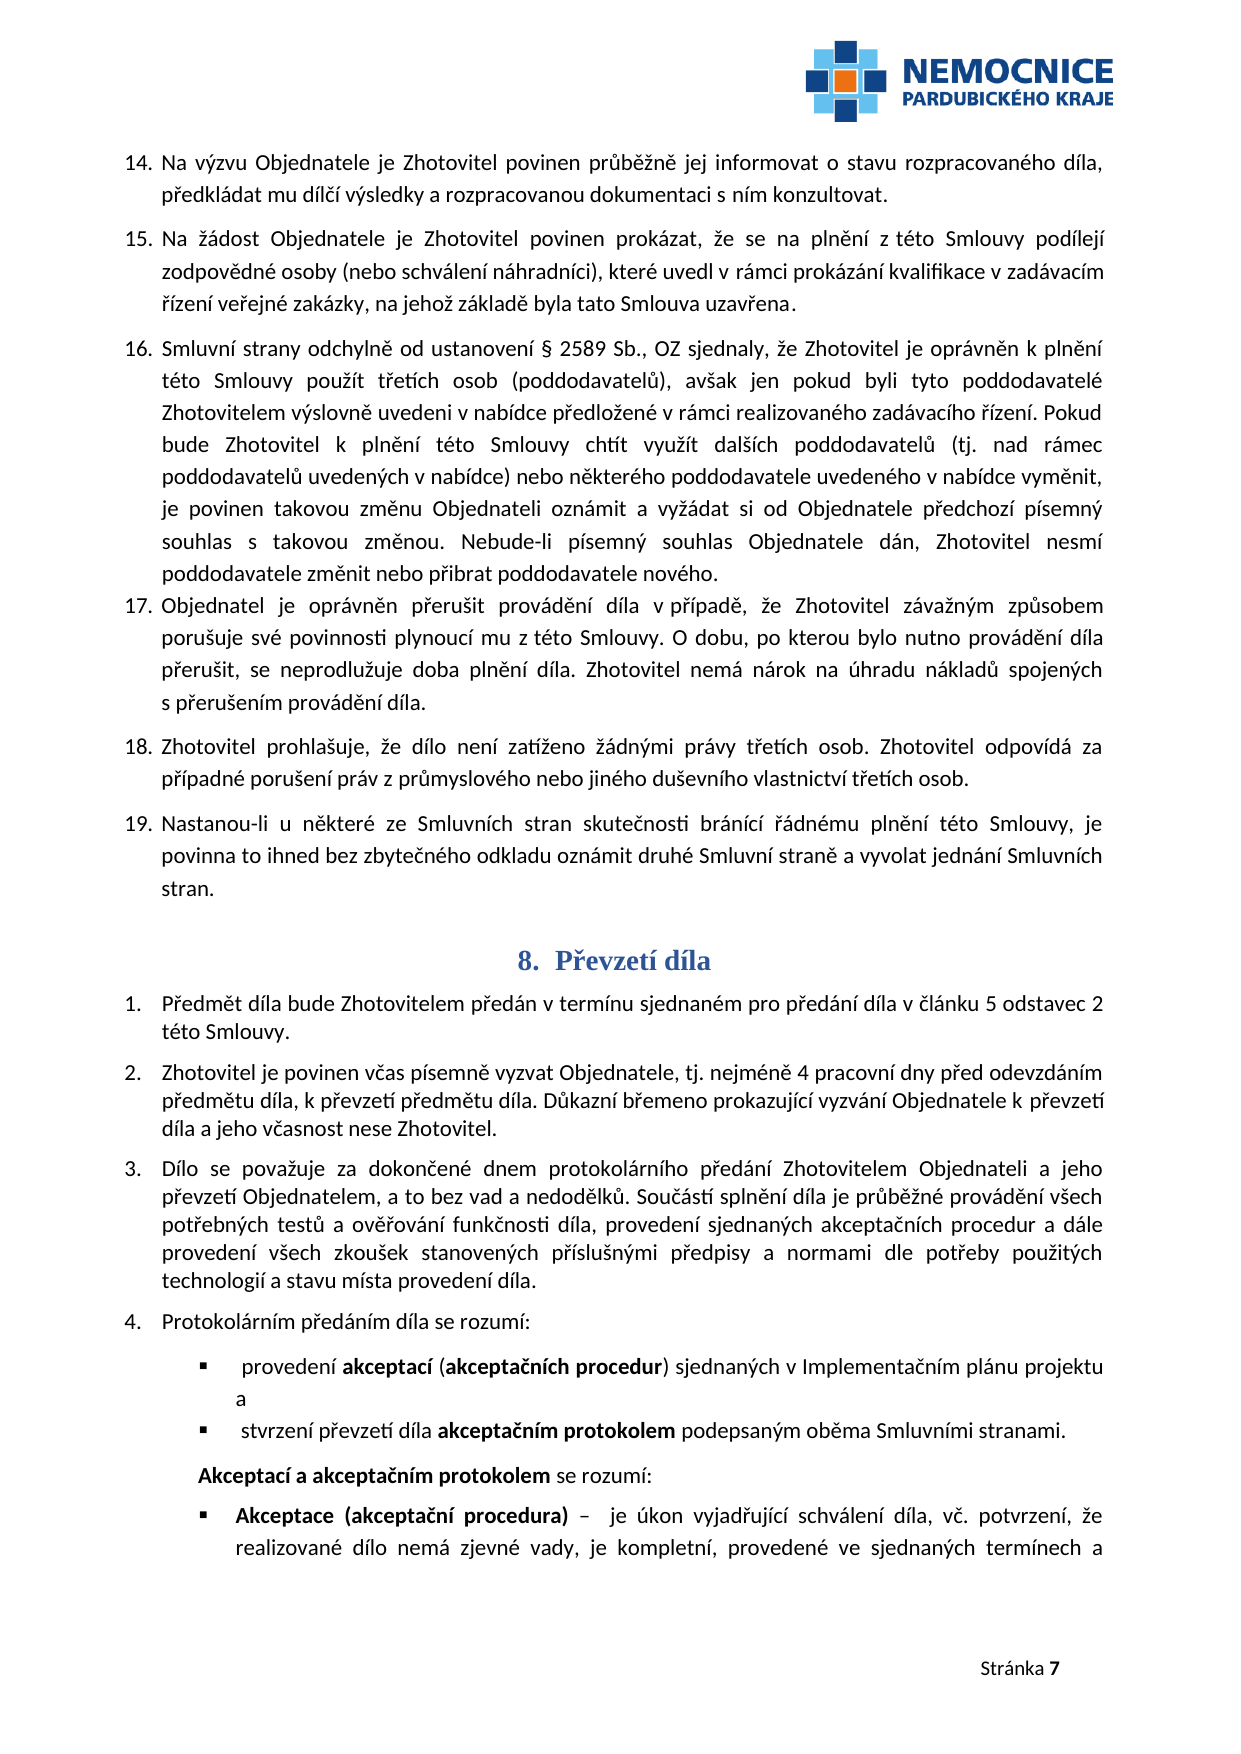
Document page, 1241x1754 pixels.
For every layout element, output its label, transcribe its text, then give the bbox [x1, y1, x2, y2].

list Na žádost Objednatele je Zhotovitel povinen prokázat, že se na plnění z této Smlouvy podílejí zodpovědné osoby (nebo schválení náhradníci), které uvedl v rámci prokázání kvalifikace v zadávacím řízení veřejné zakázky, na jehož základě byla tato Smlouva uzavřena. [124, 224, 1104, 317]
list provedení akceptací (akceptačních procedur) sjednaných v Implementačním plánu projektu a [198, 1352, 1104, 1412]
list Na výzvu Objednatele je Zhotovitel povinen průběžně jej informovat o stavu rozpracovaného díla, předkládat mu dílčí výsledky a rozpracovanou dokumentaci s ním konzultovat. [124, 148, 1104, 208]
list Zhotovitel je povinen včas písemně vyzvat Objednatele, tj. nejméně 4 pracovní dny před odevzdáním předmětu díla, k převzetí předmětu díla. Důkazní břemeno prokazující vyzvání Objednatele k převzetí díla a jeho včasnost nese Zhotovitel. [124, 1058, 1104, 1142]
list Nastanou-li u některé ze Smluvních stran skutečnosti bránící řádnému plnění této Smlouvy, je povinna to ihned bez zbytečného odkladu oznámit druhé Smluvní straně a vyvolat jednání Smluvních stran. [124, 809, 1104, 902]
list Smluvní strany odchylně od ustanovení § 2589 Sb., OZ sjednaly, že Zhotovitel je oprávněn k plnění této Smlouvy použít třetích osob (poddodavatelů), avšak jen pokud byli tyto poddodavatelé Zhotovitelem výslovně uvedeni v nabídce předložené v rámci realizovaného zadávacího řízení. Pokud bude Zhotovitel k plnění této Smlouvy chtít využít dalších poddodavatelů (tj. nad rámec poddodavatelů uvedených v nabídce) nebo některého poddodavatele uvedeného v nabídce vyměnit, je povinen takovou změnu Objednateli oznámit a vyžádat si od Objednatele předchozí písemný souhlas s takovou změnou. Nebude-li písemný souhlas Objednatele dán, Zhotovitel nesmí poddodavatele změnit nebo přibrat poddodavatele nového. [124, 334, 1104, 587]
list Objednatel je oprávněn přerušit provádění díla v případě, že Zhotovitel závažným způsobem porušuje své povinnosti plynoucí mu z této Smlouvy. O dobu, po kterou bylo nutno provádění díla přerušit, se neprodlužuje doba plnění díla. Zhotovitel nemá nárok na úhradu nákladů spojených s přerušením provádění díla. [124, 591, 1104, 716]
list Protokolárním předáním díla se rozumí: [124, 1307, 1104, 1335]
list Předmět díla bude Zhotovitelem předán v termínu sjednaném pro předání díla v článku 5 odstavec 2 této Smlouvy. [124, 989, 1104, 1045]
subtitle Převzetí díla [124, 943, 1104, 977]
text Akceptací a akceptačním protokolem se rozumí: [198, 1461, 1104, 1489]
list Zhotovitel prohlašuje, že dílo není zatíženo žádnými právy třetích osob. Zhotovitel odpovídá za případné porušení práv z průmyslového nebo jiného duševního vlastnictví třetích osob. [124, 732, 1104, 793]
picture [804, 39, 1113, 123]
list stvrzení převzetí díla akceptačním protokolem podepsaným oběma Smluvními stranami. [198, 1416, 1104, 1444]
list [198, 1501, 1104, 1562]
list Dílo se považuje za dokončené dnem protokolárního předání Zhotovitelem Objednateli a jeho převzetí Objednatelem, a to bez vad a nedodělků. Součástí splnění díla je průběžné provádění všech potřebných testů a ověřování funkčnosti díla, provedení sjednaných akceptačních procedur a dále provedení všech zkoušek stanovených příslušnými předpisy a normami dle potřeby použitých technologií a stavu místa provedení díla. [124, 1154, 1104, 1294]
